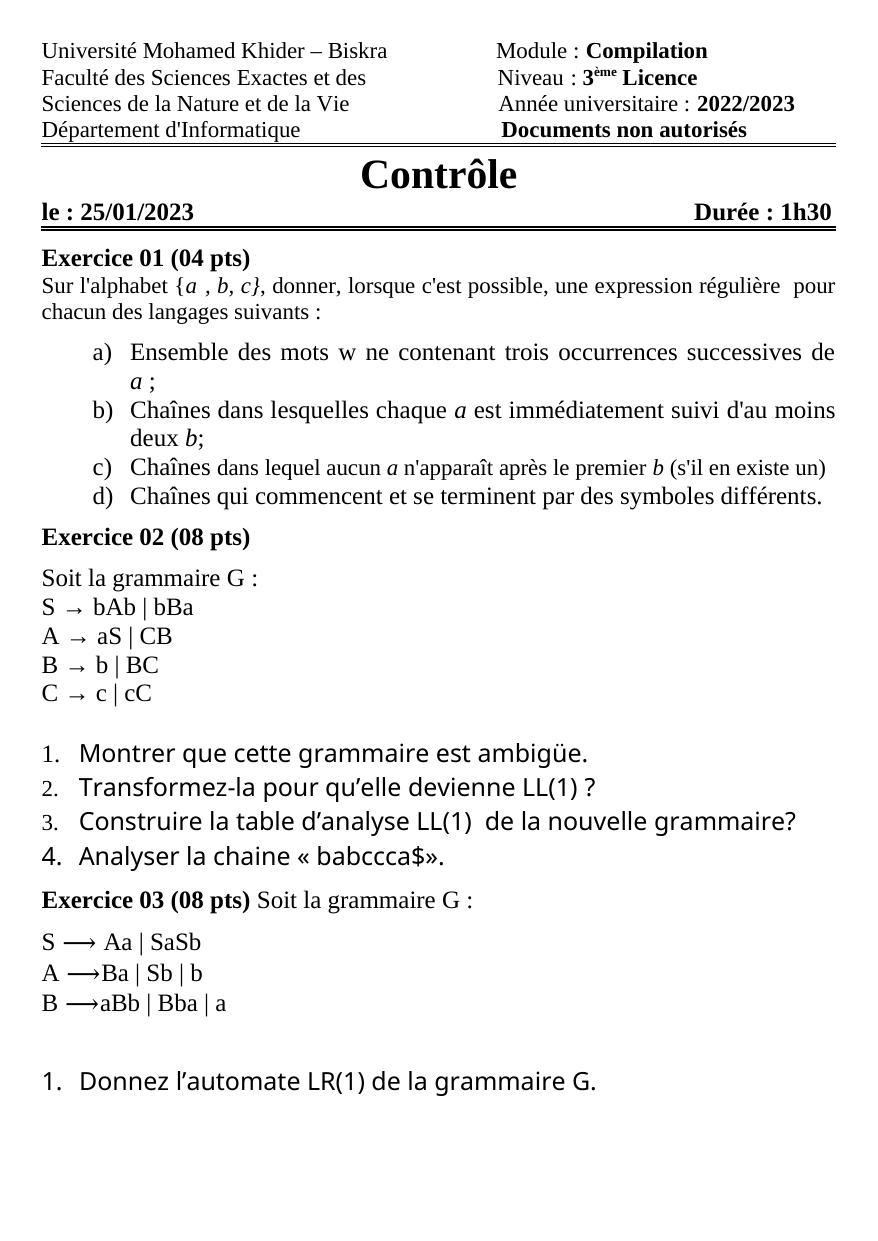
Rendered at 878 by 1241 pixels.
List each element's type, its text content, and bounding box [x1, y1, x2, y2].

list Chaînes qui commencent et se terminent par des symboles différents. [92, 481, 836, 510]
text A → aS | CB [41, 621, 836, 650]
list Chaînes dans lesquelles chaque a est immédiatement suivi d'au moins deux b; [92, 395, 836, 452]
text Sur l'alphabet {a , b, c}, donner, lorsque c'est possible, une expression régulière pour chacun des langages suivants : [41, 272, 836, 325]
list Montrer que cette grammaire est ambigüe. [41, 736, 836, 770]
text Soit la grammaire G : [41, 563, 836, 592]
text B → b | BC [41, 650, 836, 678]
list Construire la table d’analyse LL(1) de la nouvelle grammaire? [41, 804, 836, 838]
list Donnez l’automate LR(1) de la grammaire G. [41, 1063, 836, 1097]
list Transformez-la pour qu’elle devienne LL(1) ? [41, 770, 836, 804]
list Analyser la chaine « babccca$». [41, 838, 836, 872]
text Exercice 03 (08 pts) Soit la grammaire G : [41, 885, 836, 913]
text S → bAb | bBa [41, 592, 836, 621]
text Exercice 01 (04 pts) [41, 243, 836, 272]
list Chaînes dans lequel aucun a n'apparaît après le premier b (s'il en existe un) [92, 452, 836, 481]
list Ensemble des mots w ne contenant trois occurrences successives de a ; [92, 337, 836, 395]
text Exercice 02 (08 pts) [41, 522, 836, 551]
text S ⟶ Aa | SaSb A ⟶Ba | Sb | b B ⟶aBb | Bba | a [41, 926, 836, 1017]
text C → c | cC [41, 678, 836, 707]
text le : 25/01/2023 Durée : 1h30 [41, 191, 836, 226]
text Contrôle [41, 147, 836, 191]
